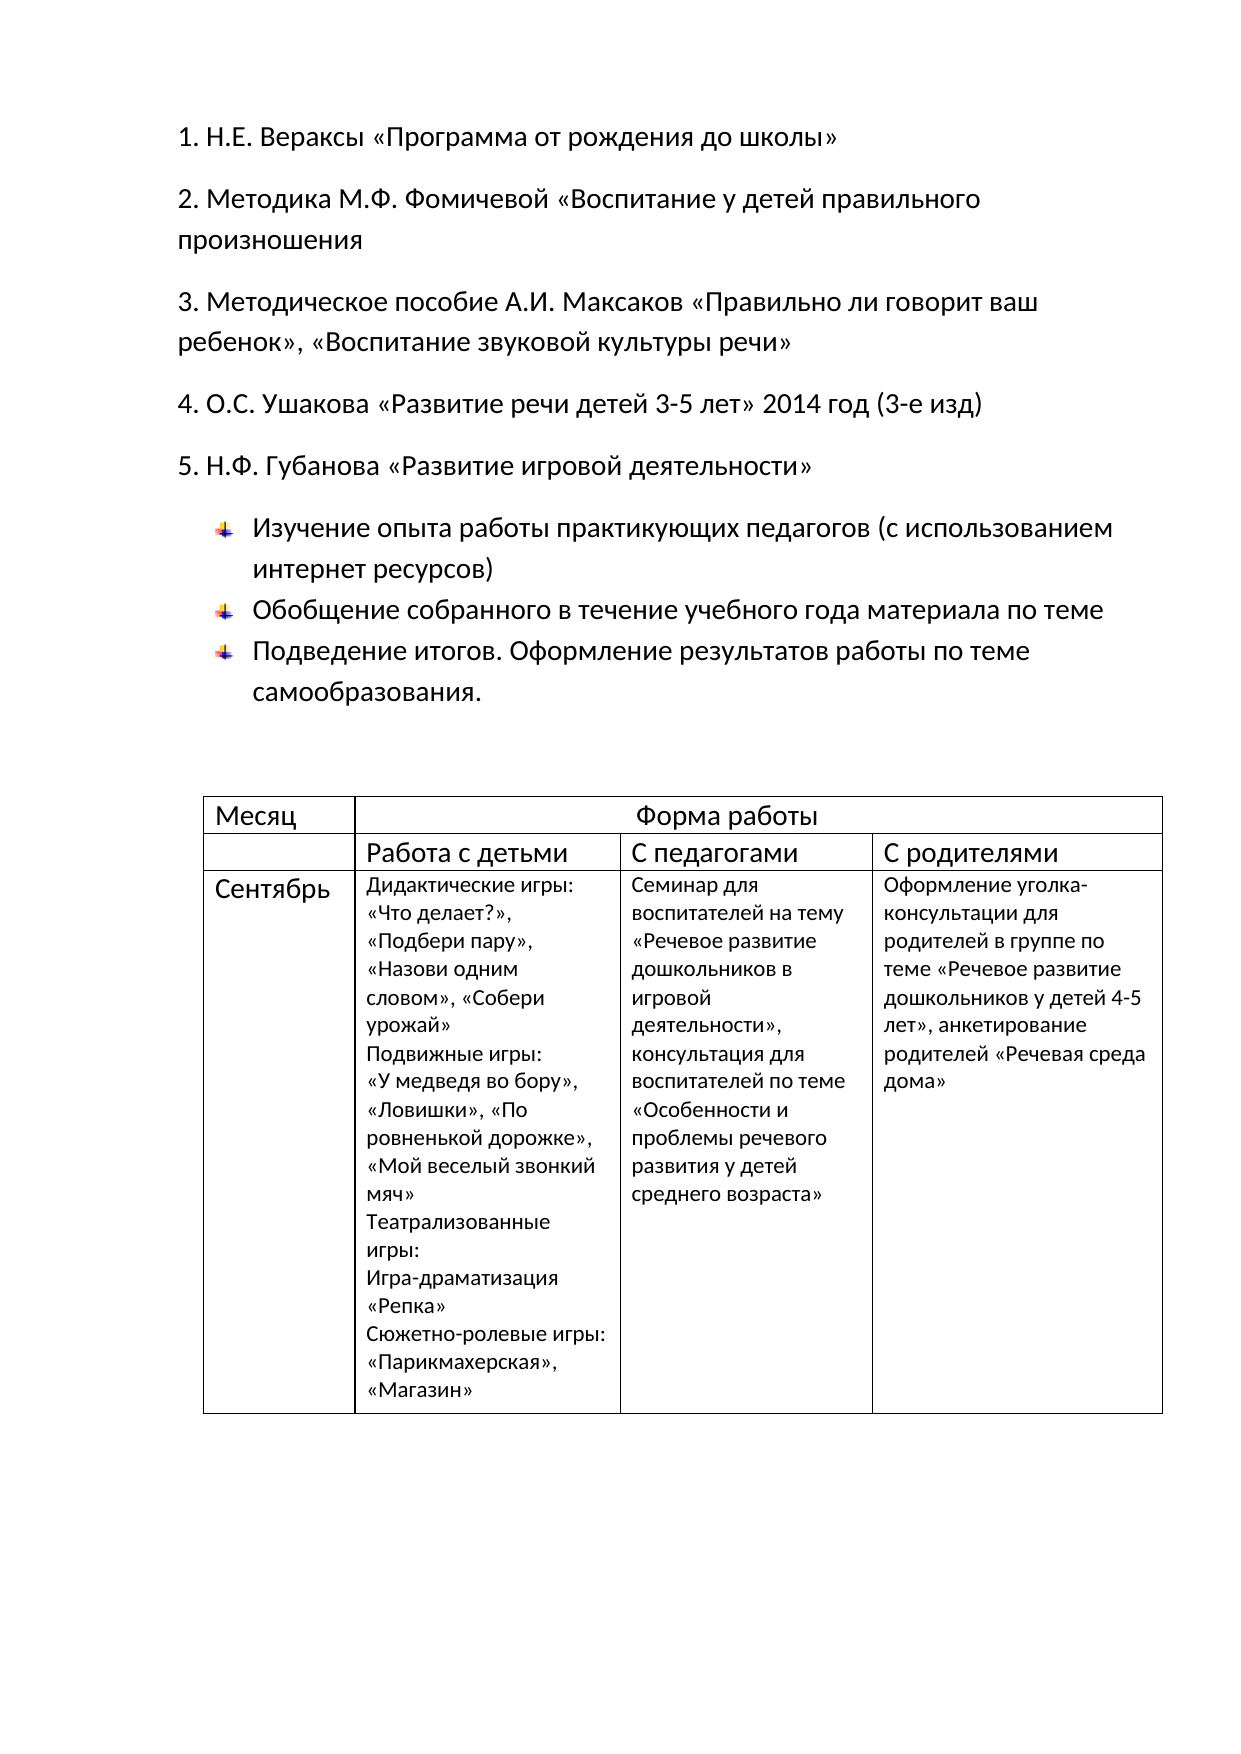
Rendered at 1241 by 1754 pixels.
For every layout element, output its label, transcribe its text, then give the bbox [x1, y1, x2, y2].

text 2. Методика М.Ф. Фомичевой «Воспитание у детей правильного произношения [177, 180, 1152, 256]
list Изучение опыта работы практикующих педагогов (с использованием интернет ресурсов) [215, 509, 1152, 585]
table_cell Дидактические игры: «Что делает?», «Подбери пару», «Назови одним словом», «Собери урожай» Подвижные игры: «У медведя во бору», «Ловишки», «По ровненькой дорожке», «Мой веселый звонкий мяч» Театрализованные игры: Игра-драматизация «Репка» Сюжетно-ролевые игры: «Парикмахерская», «Магазин» [356, 871, 620, 1413]
picture [215, 643, 233, 660]
text 5. Н.Ф. Губанова «Развитие игровой деятельности» [177, 447, 1152, 483]
table_header Месяц [204, 797, 354, 833]
table_cell С родителями [873, 834, 1162, 869]
text 3. Методическое пособие А.И. Максаков «Правильно ли говорит ваш ребенок», «Воспитание звуковой культуры речи» [177, 283, 1152, 359]
table_cell Работа с детьми [356, 834, 620, 869]
table_header Форма работы [356, 797, 1162, 833]
list Подведение итогов. Оформление результатов работы по теме самообразования. [215, 632, 1152, 708]
table_cell Сентябрь [204, 871, 354, 1413]
table_cell [204, 834, 354, 869]
table_cell Оформление уголка-консультации для родителей в группе по теме «Речевое развитие дошкольников у детей 4-5 лет», анкетирование родителей «Речевая среда дома» [873, 871, 1162, 1413]
text 1. Н.Е. Вераксы «Программа от рождения до школы» [177, 118, 1152, 154]
table_cell Семинар для воспитателей на тему «Речевое развитие дошкольников в игровой деятельности», консультация для воспитателей по теме «Особенности и проблемы речевого развития у детей среднего возраста» [621, 871, 872, 1413]
picture [215, 520, 233, 538]
table_cell С педагогами [621, 834, 872, 869]
text 4. О.С. Ушакова «Развитие речи детей 3-5 лет» 2014 год (3-е изд) [177, 385, 1152, 421]
list Обобщение собранного в течение учебного года материала по теме [215, 591, 1152, 626]
picture [215, 602, 233, 620]
